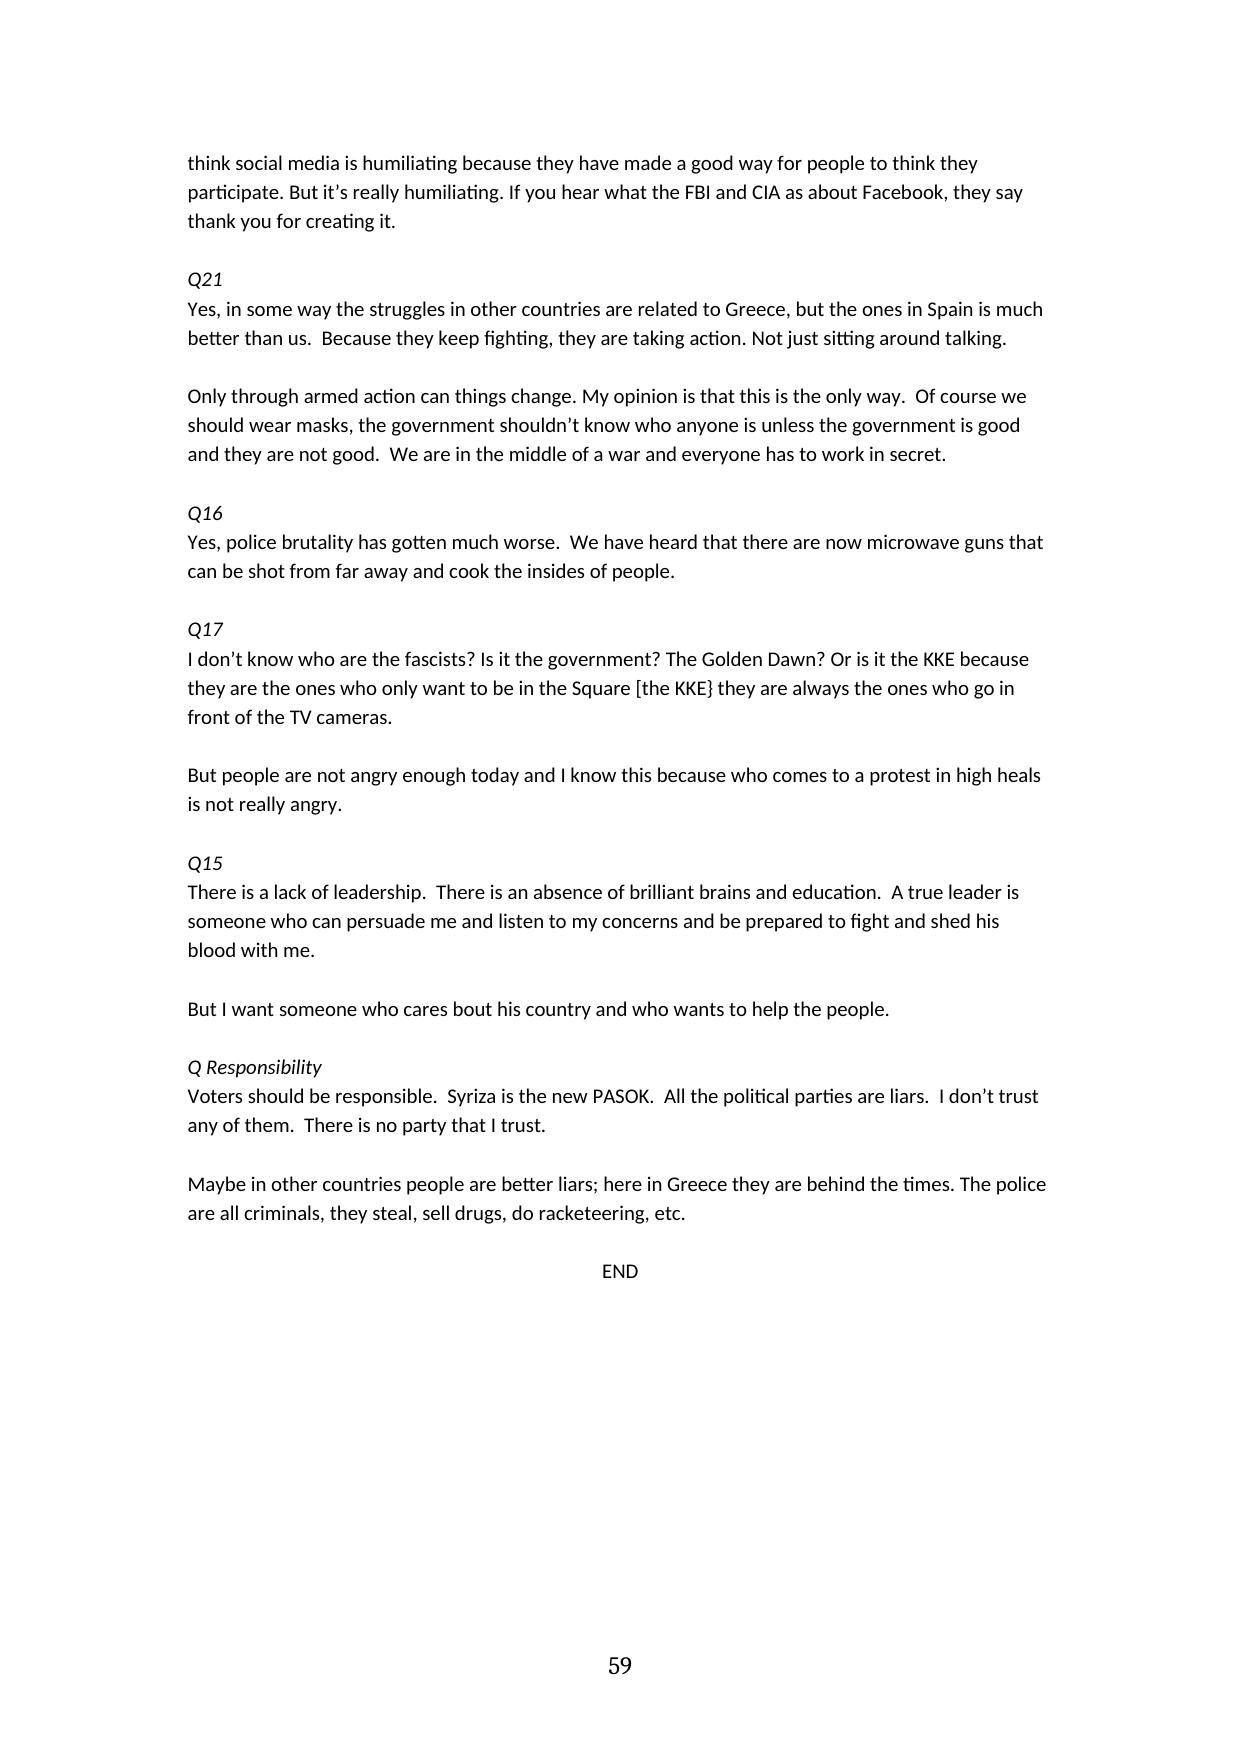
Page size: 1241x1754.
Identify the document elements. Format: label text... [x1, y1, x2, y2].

text Maybe in other countries people are better liars; here in Greece they are behind the times. The police are all criminals, they steal, sell drugs, do racketeering, etc. [187, 1171, 1053, 1225]
text I don’t know who are the fascists? Is it the government? The Golden Dawn? Or is it the KKE because they are the ones who only want to be in the Square [the KKE} they are always the ones who go in front of the TV cameras. [187, 646, 1053, 729]
text END [187, 1258, 1053, 1284]
text Only through armed action can things change. My opinion is that this is the only way. Of course we should wear masks, the government shouldn’t know who anyone is unless the government is good and they are not good. We are in the middle of a war and everyone has to work in secret. [187, 383, 1053, 467]
text Q15 [187, 850, 1053, 875]
text Yes, in some way the struggles in other countries are related to Greece, but the ones in Spain is much better than us. Because they keep fighting, they are taking action. Not just sitting around talking. [187, 296, 1053, 350]
text There is a lack of leadership. There is an absence of brilliant brains and education. A true leader is someone who can persuade me and listen to my concerns and be prepared to fight and shed his blood with me. [187, 879, 1053, 963]
text Voters should be responsible. Syriza is the new PASOK. All the political parties are liars. I don’t trust any of them. There is no party that I trust. [187, 1083, 1053, 1138]
text Q16 [187, 500, 1053, 525]
text Yes, police brutality has gotten much worse. We have heard that there are now microwave guns that can be shot from far away and cook the insides of people. [187, 529, 1053, 584]
text Q21 [187, 267, 1053, 292]
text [187, 150, 1053, 234]
text But I want someone who cares bout his country and who wants to help the people. [187, 996, 1053, 1021]
text But people are not angry enough today and I know this because who comes to a protest in high heals is not really angry. [187, 762, 1053, 817]
text Q Responsibility [187, 1054, 1053, 1079]
text Q17 [187, 617, 1053, 642]
